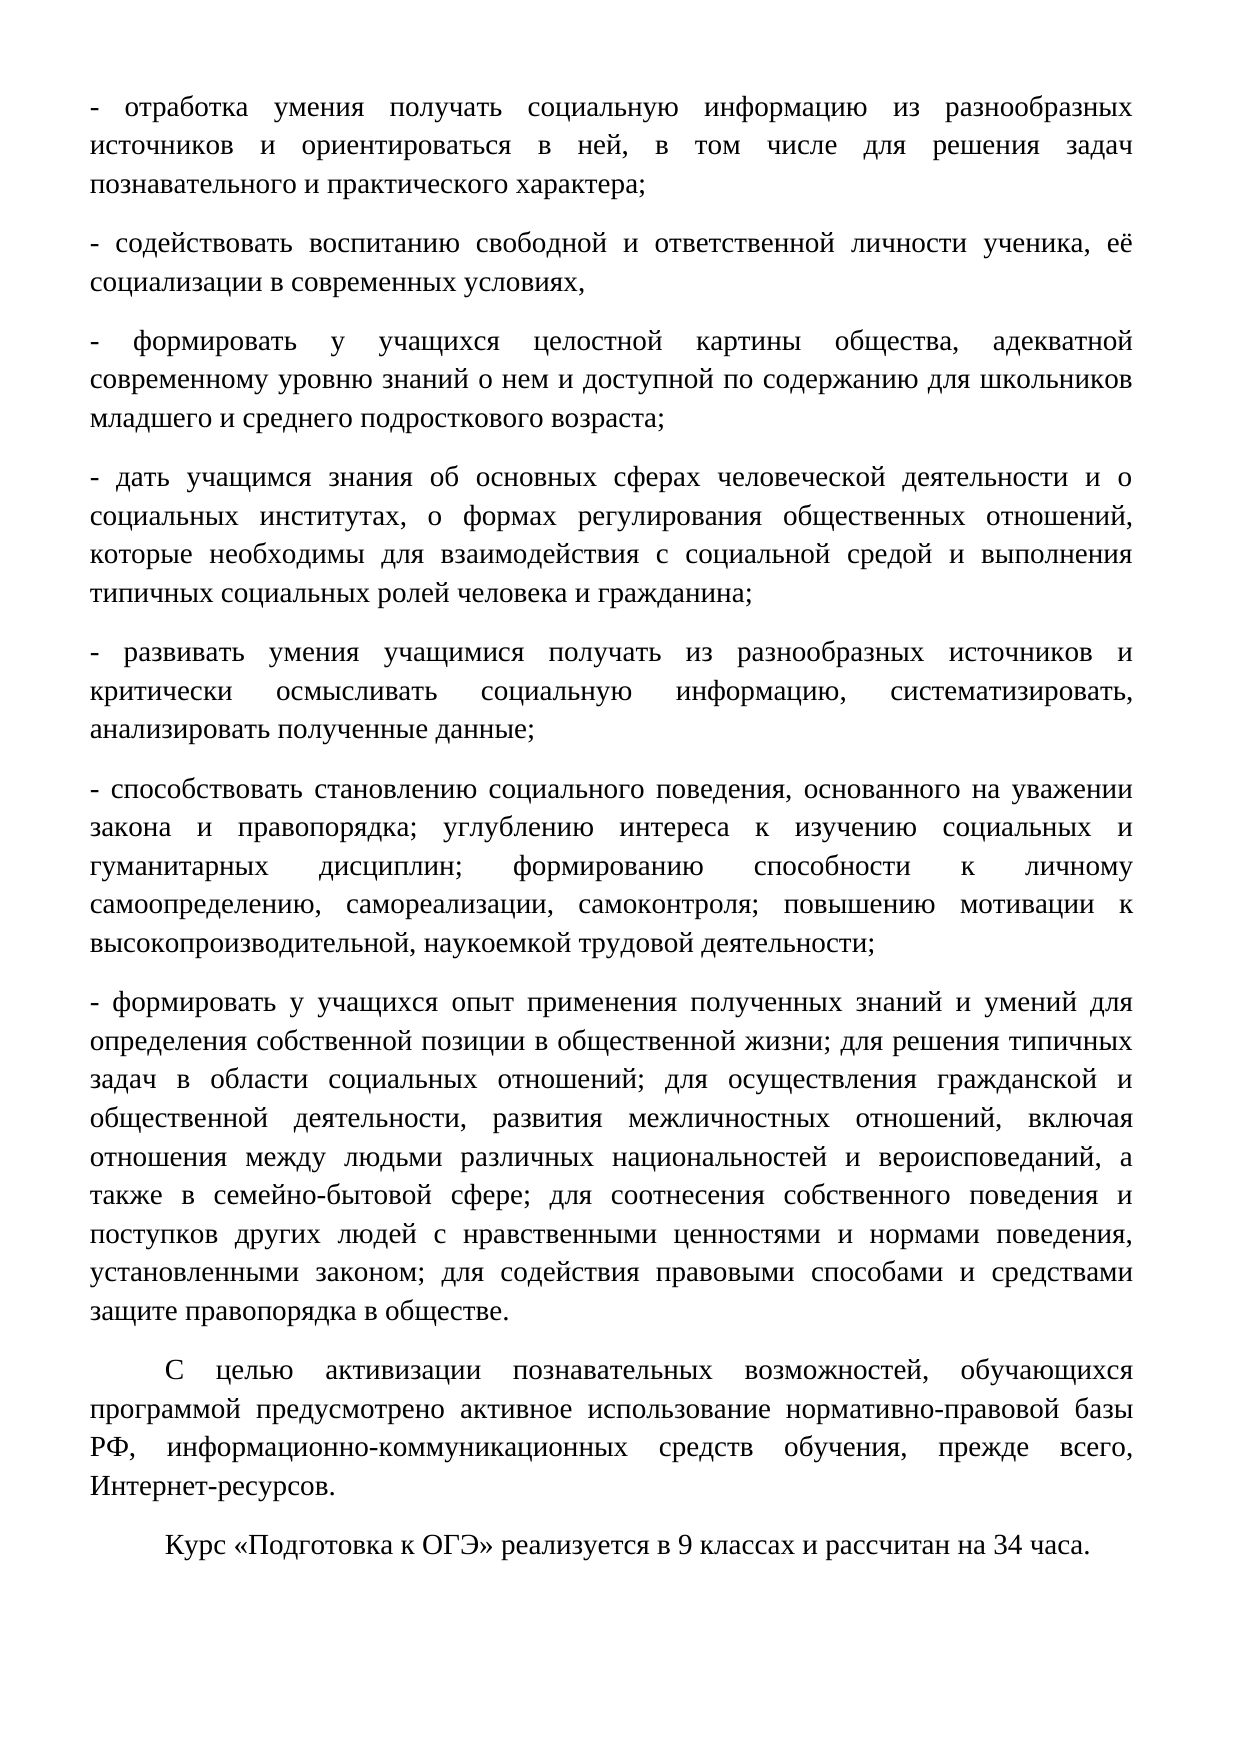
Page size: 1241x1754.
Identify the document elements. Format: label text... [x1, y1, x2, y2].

text - способствовать становлению социального поведения, основанного на уважении закона и правопорядка; углублению интереса к изучению социальных и гуманитарных дисциплин; формированию способности к личному самоопределению, самореализации, самоконтроля; повышению мотивации к высокопроизводительной, наукоемкой трудовой деятельности; [89, 771, 1134, 959]
text - развивать умения учащимися получать из разнообразных источников и критически осмысливать социальную информацию, систематизировать, анализировать полученные данные; [89, 634, 1134, 745]
text - содействовать воспитанию свободной и ответственной личности ученика, её социализации в современных условиях, [89, 225, 1134, 297]
text - формировать у учащихся целостной картины общества, адекватной современному уровню знаний о нем и доступной по содержанию для школьников младшего и среднего подросткового возраста; [89, 323, 1134, 434]
text С целью активизации познавательных возможностей, обучающихся программой предусмотрено активное использование нормативно-правовой базы РФ, информационно-коммуникационных средств обучения, прежде всего, Интернет-ресурсов. [89, 1352, 1134, 1501]
text - формировать у учащихся опыт применения полученных знаний и умений для определения собственной позиции в общественной жизни; для решения типичных задач в области социальных отношений; для осуществления гражданской и общественной деятельности, развития межличностных отношений, включая отношения между людьми различных национальностей и вероисповеданий, а также в семейно-бытовой сфере; для соотнесения собственного поведения и поступков других людей с нравственными ценностями и нормами поведения, установленными законом; для содействия правовыми способами и средствами защите правопорядка в обществе. [89, 984, 1134, 1326]
text - дать учащимся знания об основных сферах человеческой деятельности и о социальных институтах, о формах регулирования общественных отношений, которые необходимы для взаимодействия с социальной средой и выполнения типичных социальных ролей человека и гражданина; [89, 459, 1134, 609]
text Курс «Подготовка к ОГЭ» реализуется в 9 классах и рассчитан на 34 часа. [89, 1527, 1134, 1561]
text - отработка умения получать социальную информацию из разнообразных источников и ориентироваться в ней, в том числе для решения задач познавательного и практического характера; [89, 89, 1134, 199]
